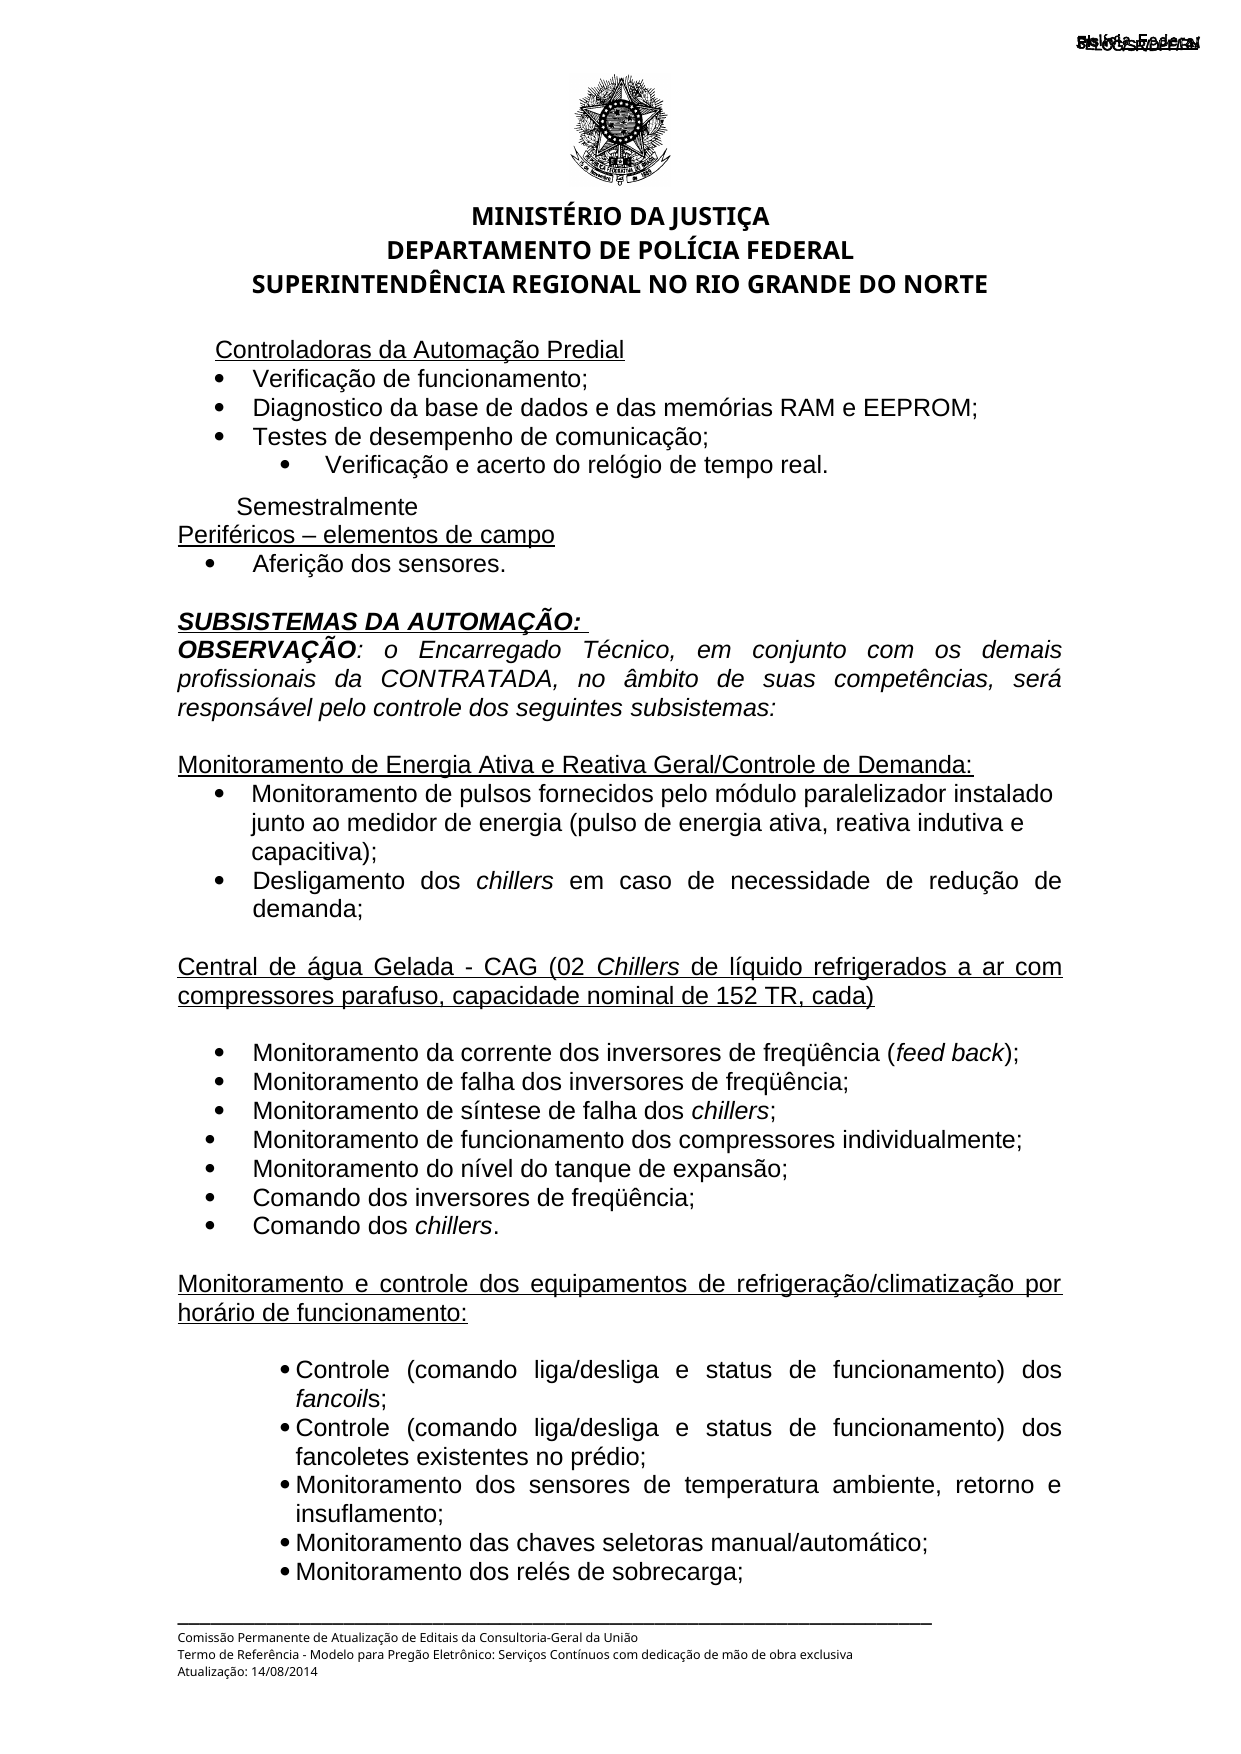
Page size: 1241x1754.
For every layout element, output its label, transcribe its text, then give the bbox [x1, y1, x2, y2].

text Monitoramento de Energia Ativa e Reativa Geral/Controle de Demanda: [177, 751, 1063, 779]
text Monitoramento e controle dos equipamentos de refrigeração/climatização por horário de funcionamento: [177, 1295, 1063, 1326]
list Monitoramento de falha dos inversores de freqüência; [215, 1067, 1063, 1096]
list Verificação e acerto do relógio de tempo real. [252, 450, 1063, 479]
list Monitoramento dos relés de sobrecarga; [281, 1557, 1063, 1586]
list Monitoramento do nível do tanque de expansão; [177, 1154, 1063, 1182]
text Monitoramento e controle dos equipamentos de refrigeração/climatização por horário de funcionamento: [177, 1269, 1063, 1294]
list Aferição dos sensores. [177, 549, 1063, 578]
list Comando dos chillers. [177, 1211, 1063, 1240]
text Semestralmente [177, 492, 1063, 520]
list Desligamento dos chillers em caso de necessidade de redução de demanda; [215, 866, 1063, 923]
text Periféricos – elementos de campo [177, 520, 1063, 549]
list Diagnostico da base de dados e das memórias RAM e EEPROM; [215, 393, 1063, 421]
list Monitoramento de pulsos fornecidos pelo módulo paralelizador instalado junto ao medidor de energia (pulso de energia ativa, reativa indutiva e capacitiva); [215, 779, 1063, 866]
list Monitoramento de síntese de falha dos chillers; [215, 1096, 1063, 1125]
text OBSERVAÇÃO: o Encarregado Técnico, em conjunto com os demais profissionais da CONTRATADA, no âmbito de suas competências, será responsável pelo controle dos seguintes subsistemas: [177, 636, 1063, 722]
picture [568, 73, 672, 187]
list Monitoramento da corrente dos inversores de freqüência (feed back); [215, 1038, 1063, 1067]
list Comando dos inversores de freqüência; [177, 1182, 1063, 1211]
list Testes de desempenho de comunicação; [215, 421, 1063, 450]
text Controladoras da Automação Predial [177, 335, 1063, 364]
text Central de água Gelada - CAG (02 Chillers de líquido refrigerados a ar com compressores parafuso, capacidade nominal de 152 TR, cada) [177, 978, 1063, 1009]
list Monitoramento das chaves seletoras manual/automático; [281, 1528, 1063, 1557]
list Controle (comando liga/desliga e status de funcionamento) dos fancoils; [281, 1355, 1063, 1413]
list Monitoramento dos sensores de temperatura ambiente, retorno e insuflamento; [281, 1470, 1063, 1528]
list Controle (comando liga/desliga e status de funcionamento) dos fancoletes existentes no prédio; [281, 1413, 1063, 1470]
text SUBSISTEMAS DA AUTOMAÇÃO: [177, 607, 1063, 636]
list Monitoramento de funcionamento dos compressores individualmente; [177, 1125, 1063, 1154]
text Central de água Gelada - CAG (02 Chillers de líquido refrigerados a ar com compressores parafuso, capacidade nominal de 152 TR, cada) [177, 952, 1063, 977]
list Verificação de funcionamento; [215, 364, 1063, 393]
